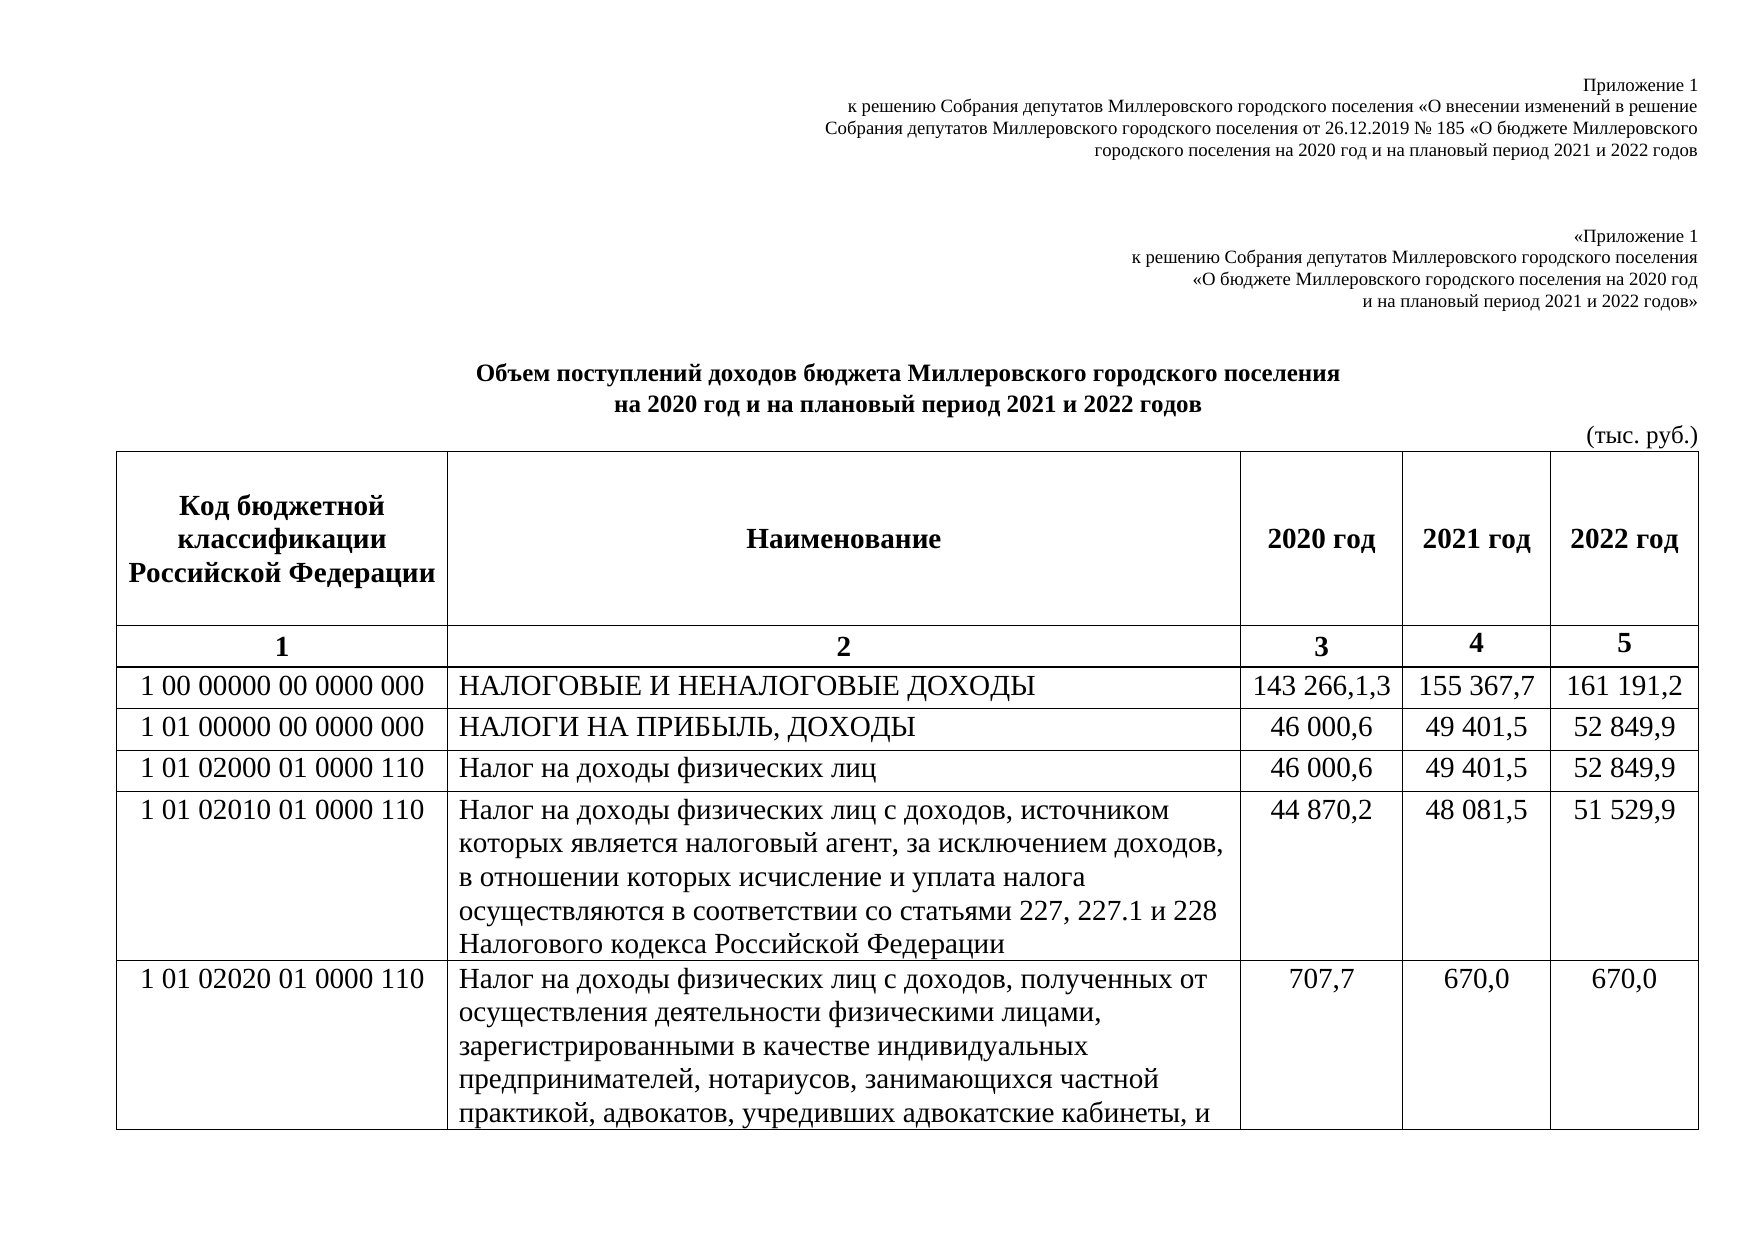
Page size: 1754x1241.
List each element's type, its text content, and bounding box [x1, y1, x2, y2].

table_cell 707,7 [1241, 961, 1402, 1128]
text к решению Собрания депутатов Миллеровского городского поселения [118, 246, 1698, 268]
table_cell 1 [117, 626, 447, 666]
table_cell 49 401,5 [1403, 751, 1550, 791]
table_header 2020 год [1241, 452, 1402, 624]
table_header Наименование [448, 452, 1240, 624]
table_cell 3 [1241, 626, 1402, 666]
table_header 143 266,1,3 [1241, 668, 1402, 708]
table_cell 46 000,6 [1241, 709, 1402, 749]
table_header Код бюджетной классификации Российской Федерации [117, 452, 447, 624]
table_cell Налог на доходы физических лиц [448, 751, 1240, 791]
table_cell 1 01 00000 00 0000 000 [117, 709, 447, 749]
text «О бюджете Миллеровского городского поселения на 2020 год [118, 268, 1698, 289]
table_cell 670,0 [1403, 961, 1550, 1128]
table_header 1 00 00000 00 0000 000 [117, 668, 447, 708]
table_cell 52 849,9 [1551, 709, 1698, 749]
table_cell 52 849,9 [1551, 751, 1698, 791]
text (тыс. руб.) [118, 420, 1698, 449]
table_cell 2 [448, 626, 1240, 666]
table_header 155 367,7 [1403, 668, 1550, 708]
table_cell 48 081,5 [1403, 792, 1550, 960]
text городского поселения на 2020 год и на плановый период 2021 и 2022 годов [118, 138, 1698, 160]
text Объем поступлений доходов бюджета Миллеровского городского поселения [118, 358, 1698, 387]
text к решению Собрания депутатов Миллеровского городского поселения «О внесении изменений в решение [118, 95, 1698, 117]
table_cell 1 01 02000 01 0000 110 [117, 751, 447, 791]
table_header 2021 год [1403, 452, 1550, 624]
table_cell НАЛОГИ НА ПРИБЫЛЬ, ДОХОДЫ [448, 709, 1240, 749]
text на 2020 год и на плановый период 2021 и 2022 годов [118, 389, 1698, 418]
table_header 2022 год [1551, 452, 1698, 624]
table_header 161 191,2 [1551, 668, 1698, 708]
table_cell 670,0 [1551, 961, 1698, 1128]
text Приложение 1 [118, 74, 1698, 95]
table_cell 51 529,9 [1551, 792, 1698, 960]
text и на плановый период 2021 и 2022 годов» [118, 289, 1698, 311]
table_cell 4 [1403, 626, 1550, 666]
table_header НАЛОГОВЫЕ И НЕНАЛОГОВЫЕ ДОХОДЫ [448, 668, 1240, 708]
table_cell 49 401,5 [1403, 709, 1550, 749]
table_cell 44 870,2 [1241, 792, 1402, 960]
table_cell 1 01 02010 01 0000 110 [117, 792, 447, 960]
text «Приложение 1 [118, 225, 1698, 246]
table_cell Налог на доходы физических лиц с доходов, источником которых является налоговый агент, за исключением доходов, в отношении которых исчисление и уплата налога осуществляются в соответствии со статьями 227, 227.1 и 228 Налогового кодекса Российской Федерации [448, 792, 1240, 960]
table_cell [448, 961, 1240, 1128]
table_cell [117, 961, 447, 1128]
table_cell 5 [1551, 626, 1698, 666]
text Собрания депутатов Миллеровского городского поселения от 26.12.2019 № 185 «О бюджете Миллеровского [118, 117, 1698, 138]
table_cell 46 000,6 [1241, 751, 1402, 791]
